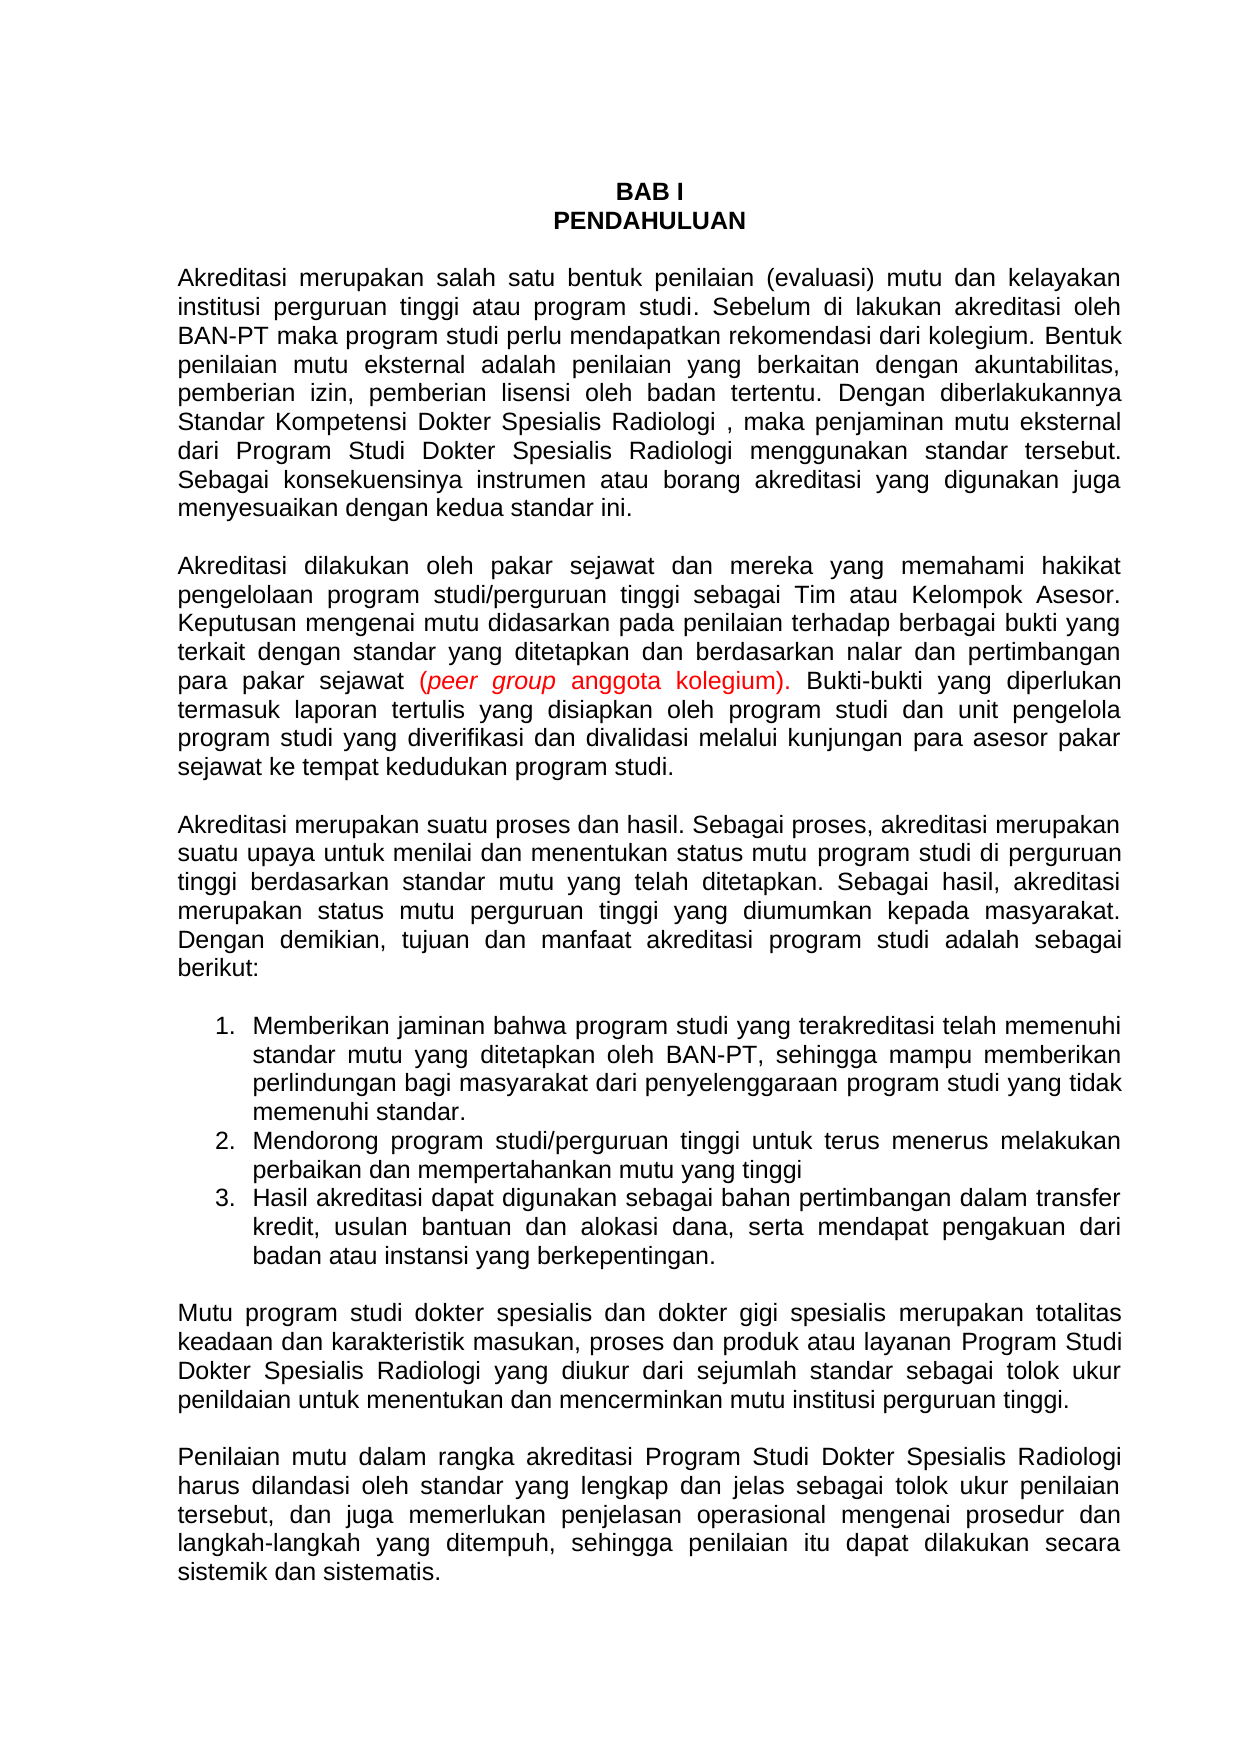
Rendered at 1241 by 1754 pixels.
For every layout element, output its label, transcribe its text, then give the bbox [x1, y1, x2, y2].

text Penilaian mutu dalam rangka akreditasi Program Studi Dokter Spesialis Radiologi harus dilandasi oleh standar yang lengkap dan jelas sebagai tolok ukur penilaian tersebut, dan juga memerlukan penjelasan operasional mengenai prosedur dan langkah-langkah yang ditempuh, sehingga penilaian itu dapat dilakukan secara sistemik dan sistematis. [177, 1442, 1122, 1586]
text Akreditasi merupakan salah satu bentuk penilaian (evaluasi) mutu dan kelayakan institusi perguruan tinggi atau program studi. Sebelum di lakukan akreditasi oleh BAN-PT maka program studi perlu mendapatkan rekomendasi dari kolegium. Bentuk penilaian mutu eksternal adalah penilaian yang berkaitan dengan akuntabilitas, pemberian izin, pemberian lisensi oleh badan tertentu. Dengan diberlakukannya Standar Kompetensi Dokter Spesialis Radiologi , maka penjaminan mutu eksternal dari Program Studi Dokter Spesialis Radiologi menggunakan standar tersebut. Sebagai konsekuensinya instrumen atau borang akreditasi yang digunakan juga menyesuaikan dengan kedua standar ini. [177, 263, 1122, 522]
text Akreditasi dilakukan oleh pakar sejawat dan mereka yang memahami hakikat pengelolaan program studi/perguruan tinggi sebagai Tim atau Kelompok Asesor. Keputusan mengenai mutu didasarkan pada penilaian terhadap berbagai bukti yang terkait dengan standar yang ditetapkan dan berdasarkan nalar dan pertimbangan para pakar sejawat (peer group anggota kolegium). Bukti-bukti yang diperlukan termasuk laporan tertulis yang disiapkan oleh program studi dan unit pengelola program studi yang diverifikasi dan divalidasi melalui kunjungan para asesor pakar sejawat ke tempat kedudukan program studi. [177, 551, 1122, 781]
list Memberikan jaminan bahwa program studi yang terakreditasi telah memenuhi standar mutu yang ditetapkan oleh BAN-PT, sehingga mampu memberikan perlindungan bagi masyarakat dari penyelenggaraan program studi yang tidak memenuhi standar. [215, 1011, 1122, 1126]
list Hasil akreditasi dapat digunakan sebagai bahan pertimbangan dalam transfer kredit, usulan bantuan dan alokasi dana, serta mendapat pengakuan dari badan atau instansi yang berkepentingan. [215, 1183, 1122, 1270]
text Akreditasi merupakan suatu proses dan hasil. Sebagai proses, akreditasi merupakan suatu upaya untuk menilai dan menentukan status mutu program studi di perguruan tinggi berdasarkan standar mutu yang telah ditetapkan. Sebagai hasil, akreditasi merupakan status mutu perguruan tinggi yang diumumkan kepada masyarakat. Dengan demikian, tujuan dan manfaat akreditasi program studi adalah sebagai berikut: [177, 810, 1122, 982]
text Mutu program studi dokter spesialis dan dokter gigi spesialis merupakan totalitas keadaan dan karakteristik masukan, proses dan produk atau layanan Program Studi Dokter Spesialis Radiologi yang diukur dari sejumlah standar sebagai tolok ukur penildaian untuk menentukan dan mencerminkan mutu institusi perguruan tinggi. [177, 1298, 1122, 1413]
list Mendorong program studi/perguruan tinggi untuk terus menerus melakukan perbaikan dan mempertahankan mutu yang tinggi [215, 1126, 1122, 1183]
subtitle PENDAHULUAN [177, 206, 1122, 235]
subtitle BAB I [177, 177, 1122, 206]
